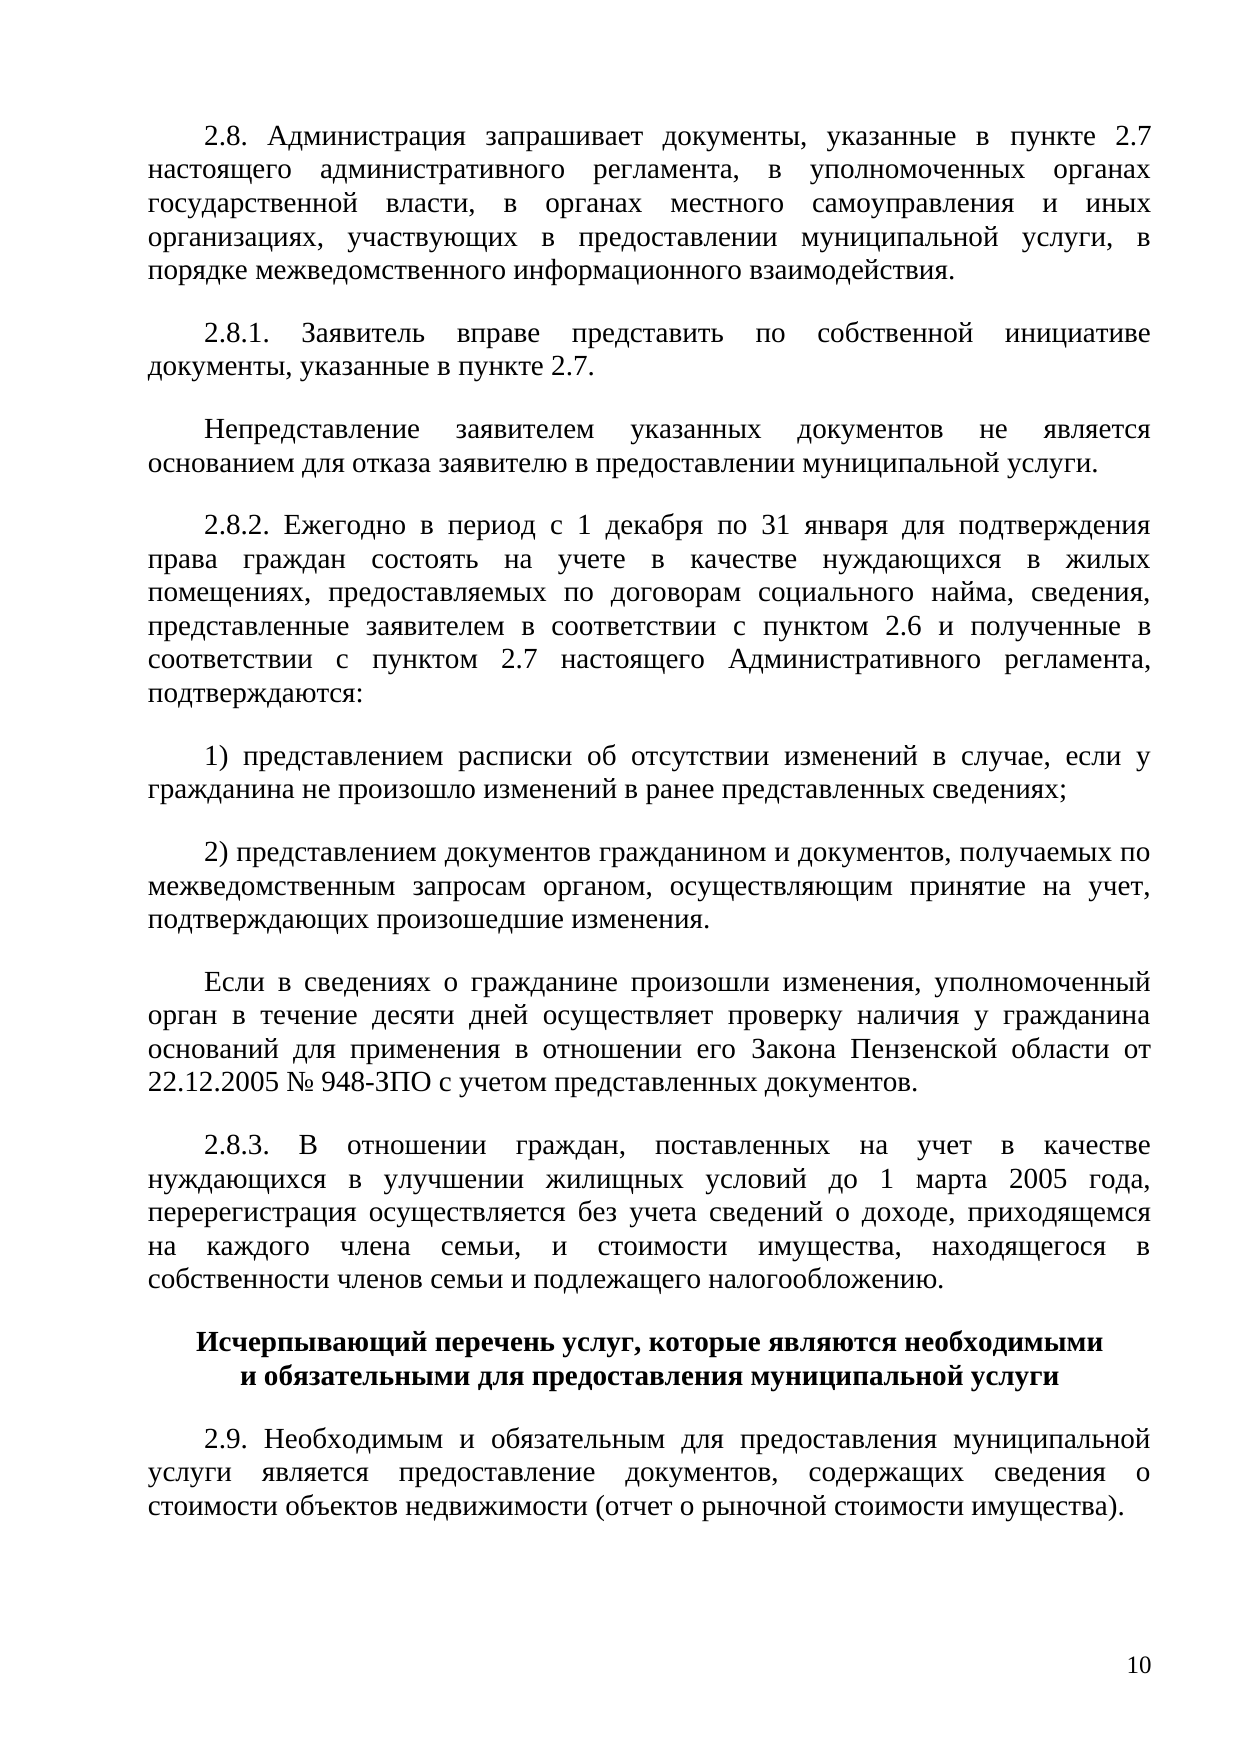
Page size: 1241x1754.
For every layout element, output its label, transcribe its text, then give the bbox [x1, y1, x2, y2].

text и обязательными для предоставления муниципальной услуги [148, 1358, 1152, 1392]
text Если в сведениях о гражданине произошли изменения, уполномоченный орган в течение десяти дней осуществляет проверку наличия у гражданина оснований для применения в отношении его Закона Пензенской области от 22.12.2005 № 948-ЗПО с учетом представленных документов. [148, 964, 1152, 1098]
text 2.9. Необходимым и обязательным для предоставления муниципальной услуги является предоставление документов, содержащих сведения о стоимости объектов недвижимости (отчет о рыночной стоимости имущества). [148, 1421, 1152, 1522]
text Непредставление заявителем указанных документов не является основанием для отказа заявителю в предоставлении муниципальной услуги. [148, 411, 1152, 478]
text 2) представлением документов гражданином и документов, получаемых по межведомственным запросам органом, осуществляющим принятие на учет, подтверждающих произошедшие изменения. [148, 834, 1152, 935]
text Исчерпывающий перечень услуг, которые являются необходимыми [148, 1324, 1152, 1358]
text 1) представлением расписки об отсутствии изменений в случае, если у гражданина не произошло изменений в ранее представленных сведениях; [148, 738, 1152, 805]
text 2.8. Администрация запрашивает документы, указанные в пункте 2.7 настоящего административного регламента, в уполномоченных органах государственной власти, в органах местного самоуправления и иных организациях, участвующих в предоставлении муниципальной услуги, в порядке межведомственного информационного взаимодействия. [148, 118, 1152, 286]
text 2.8.1. Заявитель вправе представить по собственной инициативе документы, указанные в пункте 2.7. [148, 315, 1152, 382]
text 2.8.3. В отношении граждан, поставленных на учет в качестве нуждающихся в улучшении жилищных условий до 1 марта 2005 года, перерегистрация осуществляется без учета сведений о доходе, приходящемся на каждого члена семьи, и стоимости имущества, находящегося в собственности членов семьи и подлежащего налогообложению. [148, 1127, 1152, 1295]
text 2.8.2. Ежегодно в период с 1 декабря по 31 января для подтверждения права граждан состоять на учете в качестве нуждающихся в жилых помещениях, предоставляемых по договорам социального найма, сведения, представленные заявителем в соответствии с пунктом 2.6 и полученные в соответствии с пунктом 2.7 настоящего Административного регламента, подтверждаются: [148, 507, 1152, 709]
